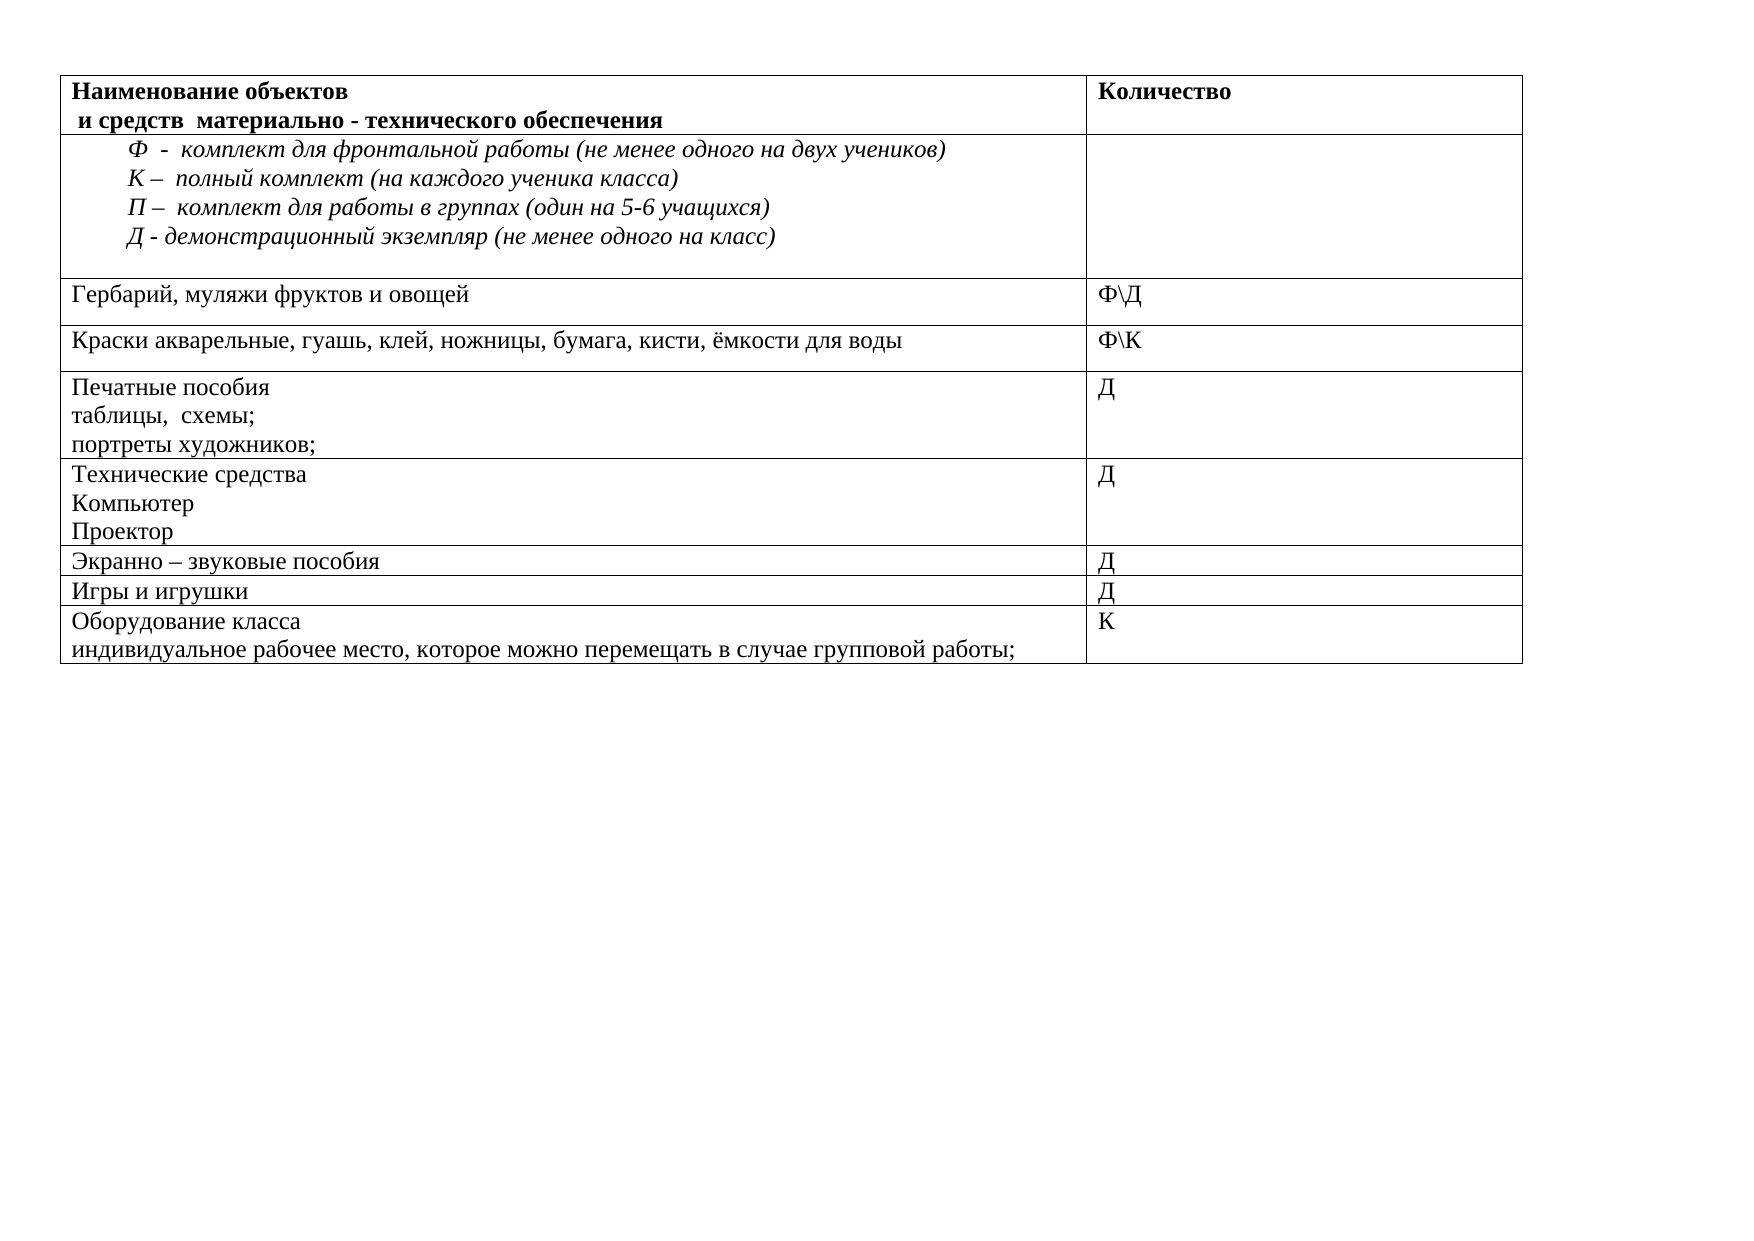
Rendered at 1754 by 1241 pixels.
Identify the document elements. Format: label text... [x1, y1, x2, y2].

table_cell Д [1087, 546, 1522, 575]
table_cell Ф\Д [1087, 279, 1522, 324]
table_header Наименование объектов и средств материально - технического обеспечения [61, 76, 1086, 133]
table_cell К [1087, 606, 1522, 663]
table_cell Оборудование класса индивидуальное рабочее место, которое можно перемещать в случае групповой работы; [61, 606, 1086, 663]
table_cell Краски акварельные, гуашь, клей, ножницы, бумага, кисти, ёмкости для воды [61, 326, 1086, 371]
table_cell Д [1087, 459, 1522, 545]
table_cell Ф - комплект для фронтальной работы (не менее одного на двух учеников) К – полный комплект (на каждого ученика класса) П – комплект для работы в группах (один на 5-6 учащихся) Д - демонстрационный экземпляр (не менее одного на класс) [61, 135, 1086, 278]
table_cell [1087, 135, 1522, 278]
table_cell Экранно – звуковые пособия [61, 546, 1086, 575]
table_cell Печатные пособия таблицы, схемы; портреты художников; [61, 372, 1086, 458]
table_cell Гербарий, муляжи фруктов и овощей [61, 279, 1086, 324]
table_header Количество [1087, 76, 1522, 133]
table_cell Ф\К [1087, 326, 1522, 371]
table_cell Технические средства Компьютер Проектор [61, 459, 1086, 545]
table_cell Д [1087, 576, 1522, 605]
table_cell Д [1087, 372, 1522, 458]
table_cell Игры и игрушки [61, 576, 1086, 605]
